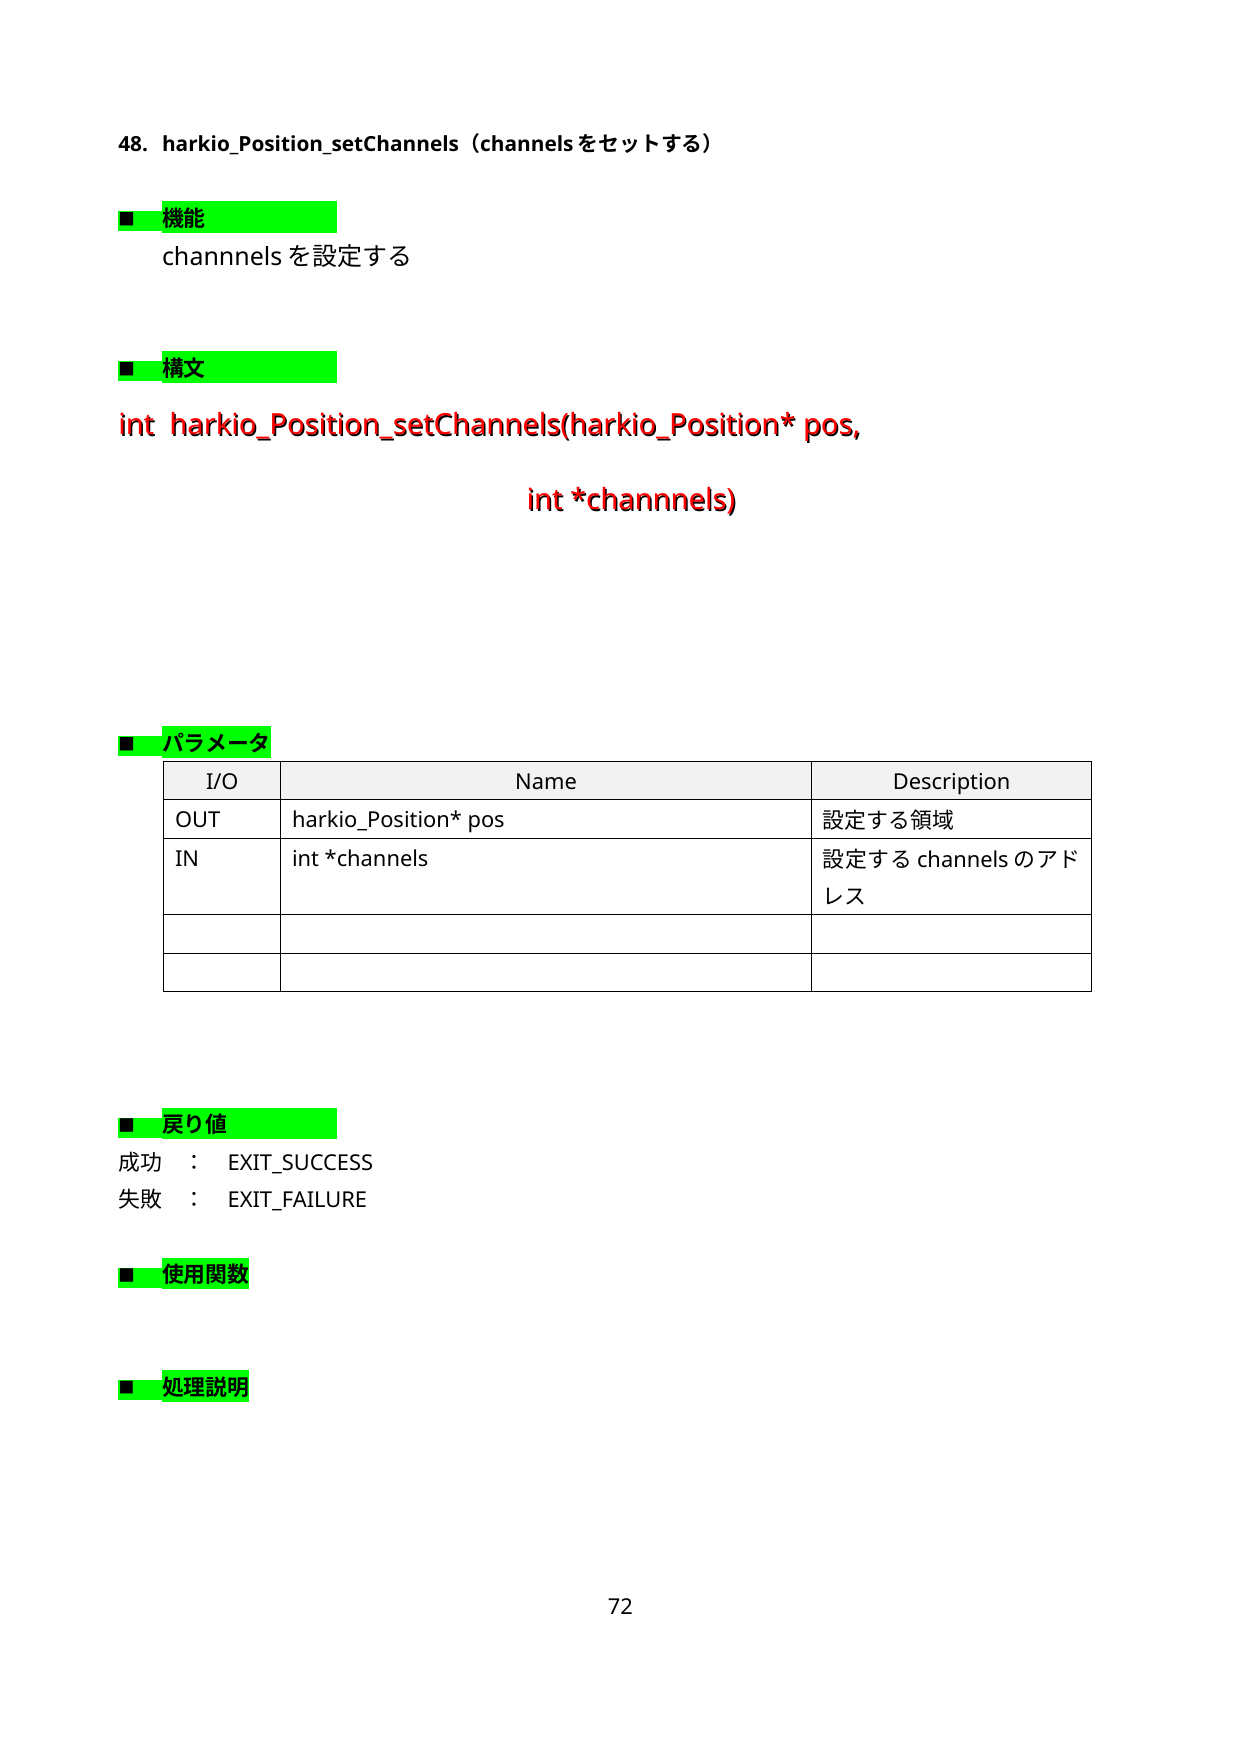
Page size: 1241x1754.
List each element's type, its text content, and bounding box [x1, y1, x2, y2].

list 処理説明 [118, 1367, 1122, 1404]
table_cell OUT [164, 800, 280, 838]
text 失敗 ： EXIT_FAILURE [118, 1179, 1122, 1217]
table_header I/O [164, 762, 280, 799]
table_cell int *channels [281, 839, 811, 914]
table_cell harkio_Position* pos [281, 800, 811, 838]
text channnelsを設定する [162, 236, 1122, 273]
list 使用関数 [118, 1254, 1122, 1292]
table_cell [281, 954, 811, 991]
table_cell 設定する領域 [812, 800, 1091, 838]
table_cell [812, 915, 1091, 952]
text 成功 ： EXIT_SUCCESS [118, 1142, 1122, 1179]
table_cell [164, 954, 280, 991]
table_cell [164, 915, 280, 952]
list パラメータ [118, 723, 1122, 761]
table_header Description [812, 762, 1091, 799]
table_header Name [281, 762, 811, 799]
list 戻り値 [118, 1104, 1122, 1142]
table_cell IN [164, 839, 280, 914]
text int *channnels) [381, 461, 1122, 536]
table_cell [281, 915, 811, 952]
table_cell 設定するchannelsのアドレス [812, 839, 1091, 914]
text int harkio_Position_setChannels(harkio_Position* pos, [118, 386, 1122, 461]
list 構文 [118, 348, 1122, 386]
list 機能 [118, 198, 1122, 236]
subtitle harkio_Position_setChannels（channelsをセットする） [118, 123, 1122, 161]
table_cell [812, 954, 1091, 991]
